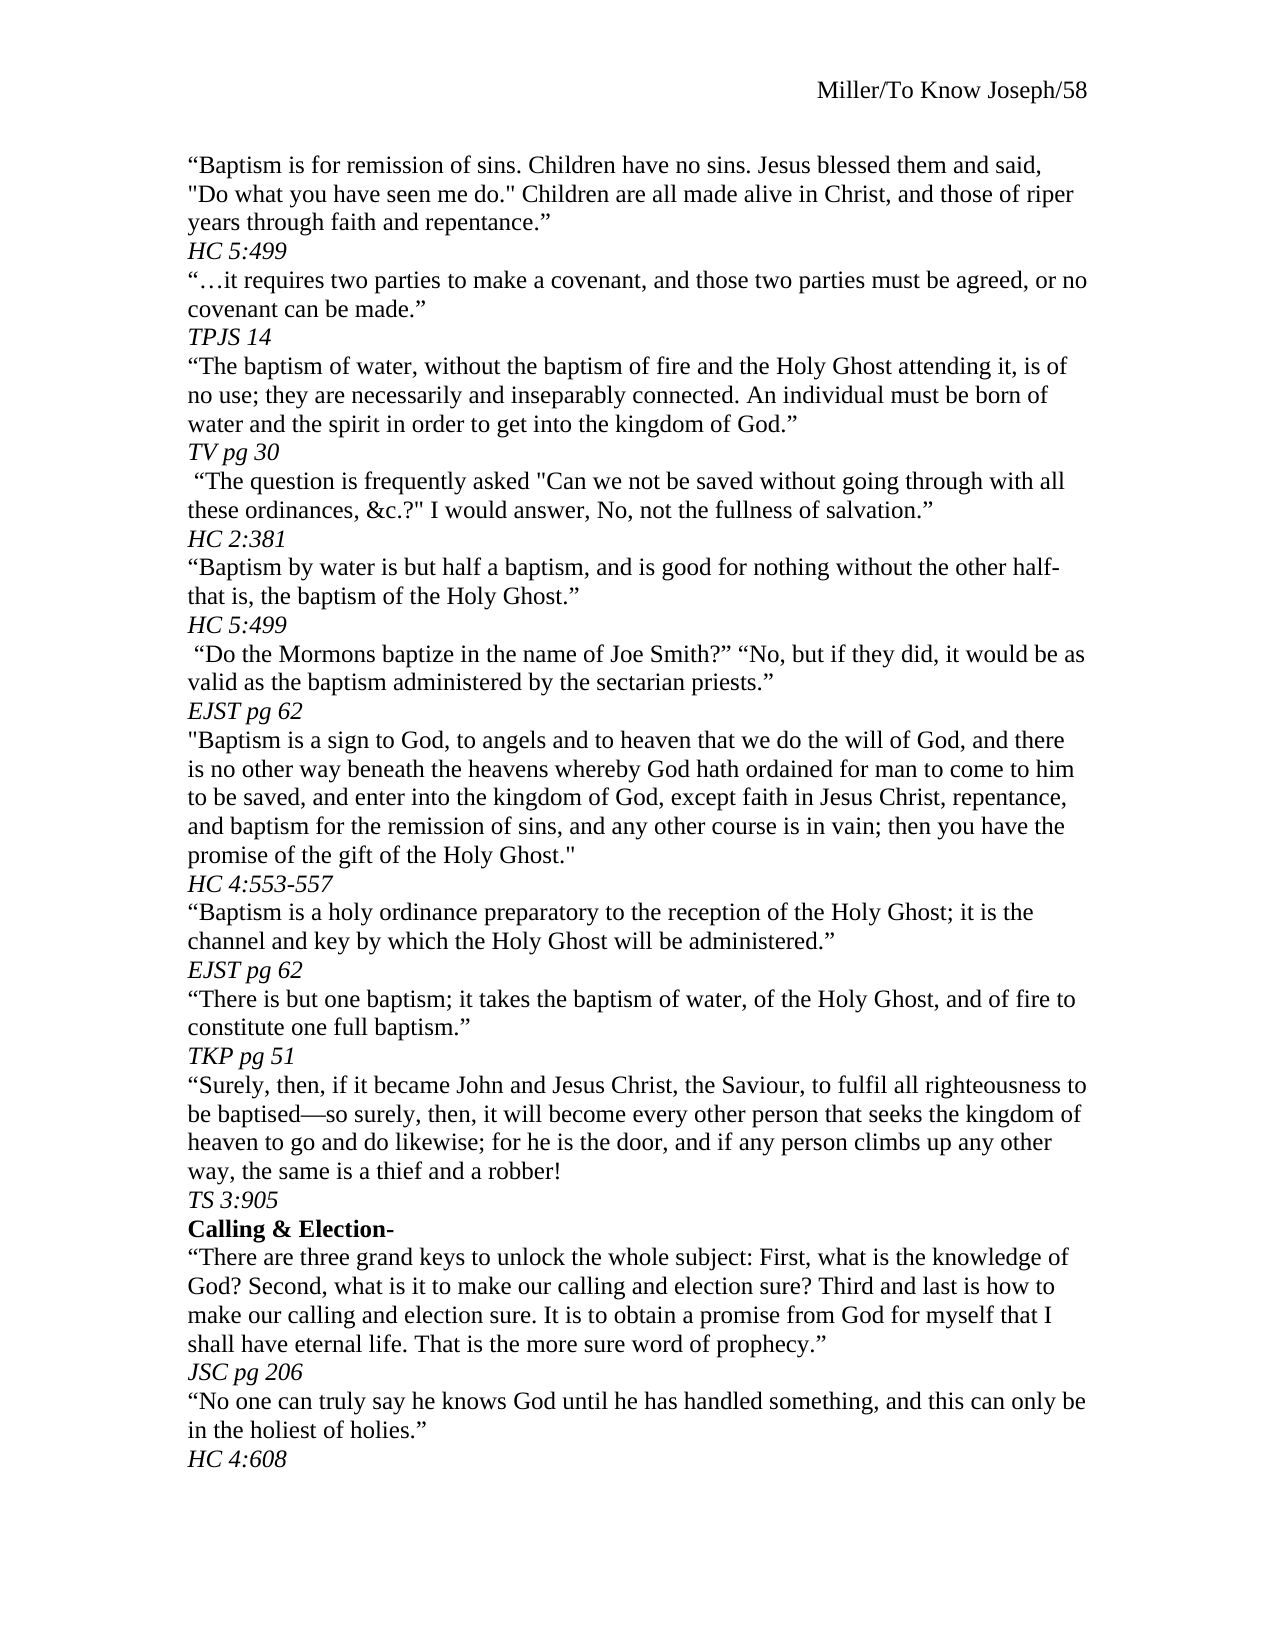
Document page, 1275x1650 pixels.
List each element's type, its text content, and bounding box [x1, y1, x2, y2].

text TV pg 30 [187, 437, 1087, 466]
text HC 4:608 [187, 1444, 1087, 1472]
text JSC pg 206 [187, 1357, 1087, 1386]
text TPJS 14 [187, 322, 1087, 351]
text HC 4:553-557 [187, 869, 1087, 897]
text “There are three grand keys to unlock the whole subject: First, what is the knowledge of God? Second, what is it to make our calling and election sure? Third and last is how to make our calling and election sure. It is to obtain a promise from God for myself that I shall have eternal life. That is the more sure word of prophecy.” [187, 1242, 1087, 1357]
text “No one can truly say he knows God until he has handled something, and this can only be in the holiest of holies.” [187, 1386, 1087, 1444]
text “Surely, then, if it became John and Jesus Christ, the Saviour, to fulfil all righteousness to be baptised—so surely, then, it will become every other person that seeks the kingdom of heaven to go and do likewise; for he is the door, and if any person climbs up any other way, the same is a thief and a robber! [187, 1070, 1087, 1185]
text Calling & Election- [187, 1214, 1087, 1242]
text HC 5:499 [187, 236, 1087, 265]
text EJST pg 62 [187, 696, 1087, 725]
text TKP pg 51 [187, 1041, 1087, 1070]
text “Baptism is a holy ordinance preparatory to the reception of the Holy Ghost; it is the channel and key by which the Holy Ghost will be administered.” [187, 897, 1087, 955]
text “The question is frequently asked "Can we not be saved without going through with all these ordinances, &c.?" I would answer, No, not the fullness of salvation.” [187, 466, 1087, 524]
text “…it requires two parties to make a covenant, and those two parties must be agreed, or no covenant can be made.” [187, 265, 1087, 322]
text “Baptism is for remission of sins. Children have no sins. Jesus blessed them and said, "Do what you have seen me do." Children are all made alive in Christ, and those of riper years through faith and repentance.” [187, 150, 1087, 236]
text “There is but one baptism; it takes the baptism of water, of the Holy Ghost, and of fire to constitute one full baptism.” [187, 984, 1087, 1041]
text “Baptism by water is but half a baptism, and is good for nothing without the other half-that is, the baptism of the Holy Ghost.” [187, 552, 1087, 610]
text TS 3:905 [187, 1185, 1087, 1214]
text HC 5:499 [187, 610, 1087, 639]
text “The baptism of water, without the baptism of fire and the Holy Ghost attending it, is of no use; they are necessarily and inseparably connected. An individual must be born of water and the spirit in order to get into the kingdom of God.” [187, 351, 1087, 437]
text EJST pg 62 [187, 955, 1087, 984]
text HC 2:381 [187, 524, 1087, 552]
text "Baptism is a sign to God, to angels and to heaven that we do the will of God, and there is no other way beneath the heavens whereby God hath ordained for man to come to him to be saved, and enter into the kingdom of God, except faith in Jesus Christ, repentance, and baptism for the remission of sins, and any other course is in vain; then you have the promise of the gift of the Holy Ghost." [187, 725, 1087, 869]
text “Do the Mormons baptize in the name of Joe Smith?” “No, but if they did, it would be as valid as the baptism administered by the sectarian priests.” [187, 639, 1087, 696]
